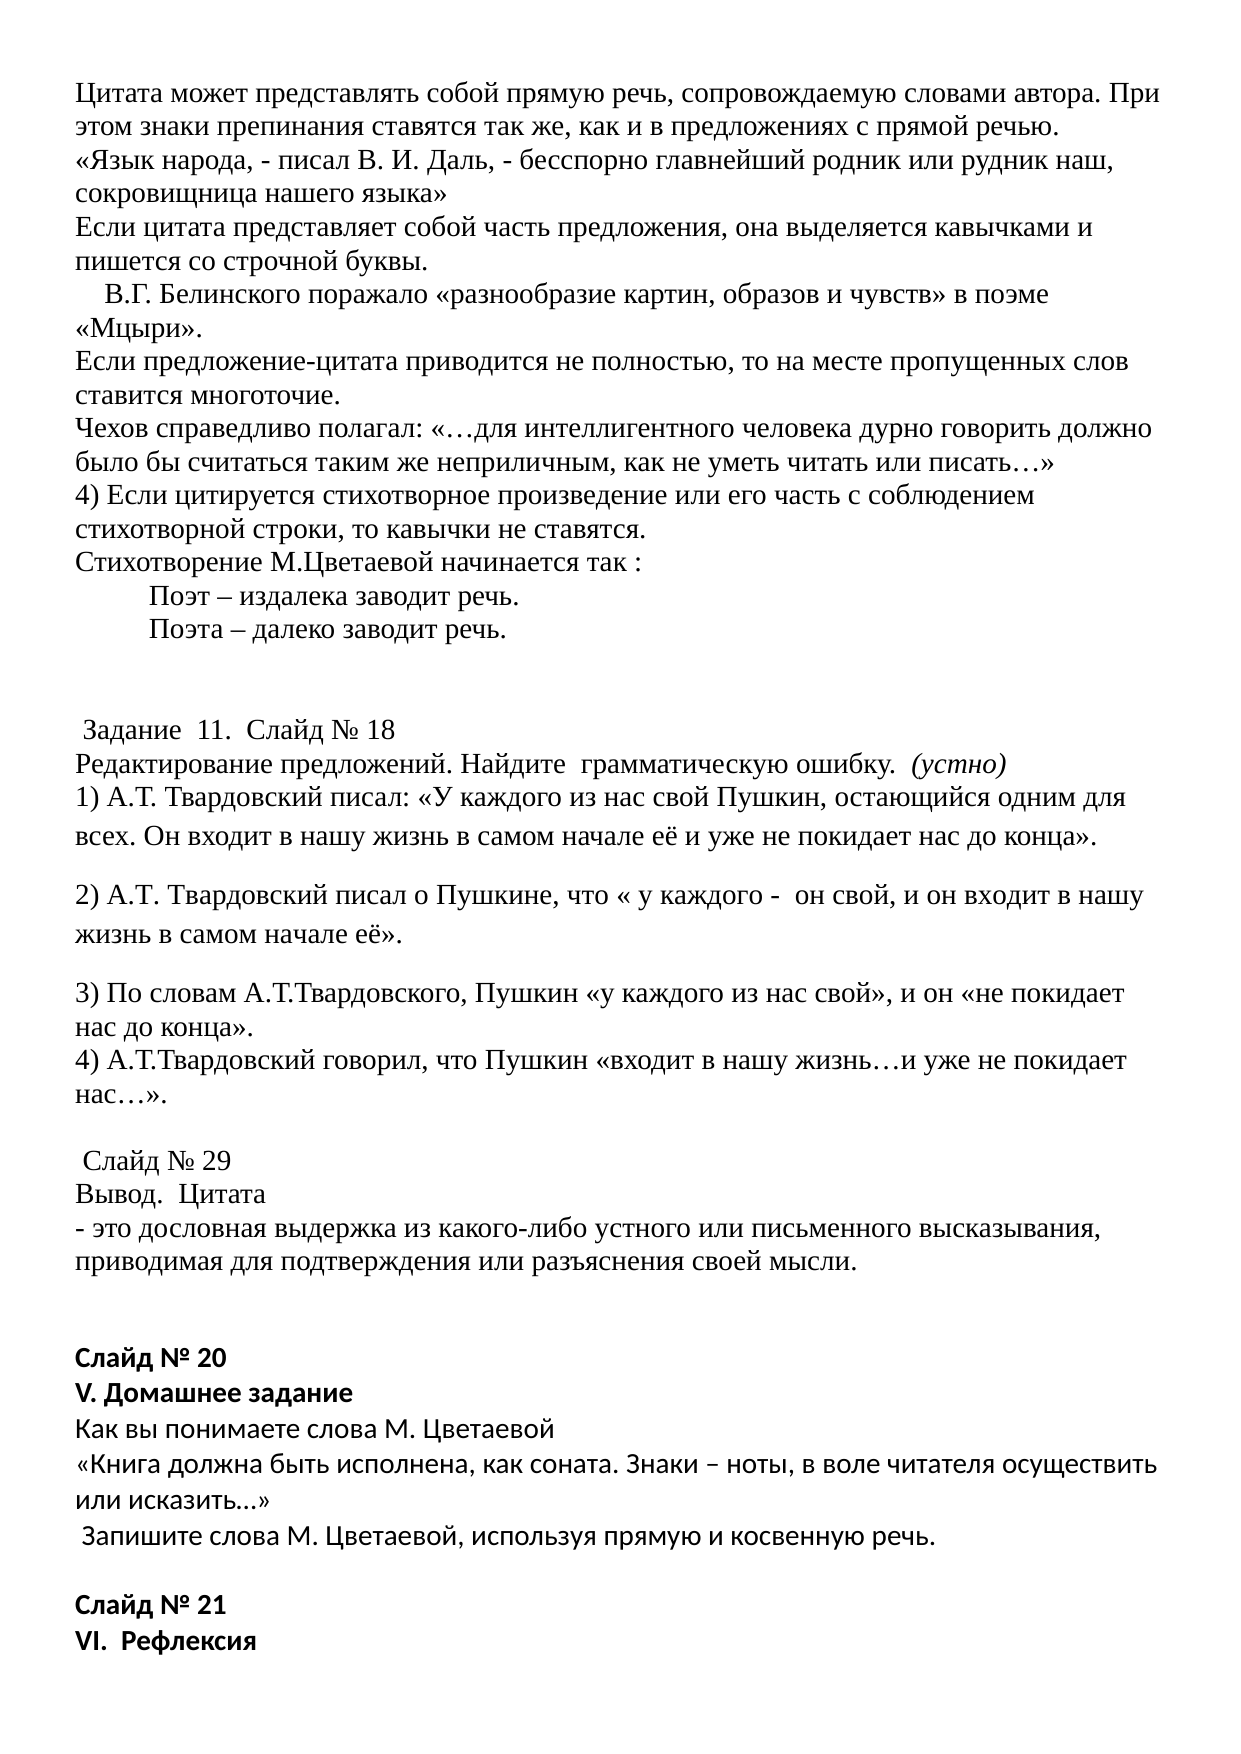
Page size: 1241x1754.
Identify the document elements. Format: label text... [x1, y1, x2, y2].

text V. Домашнее задание [75, 1374, 1165, 1410]
text «Язык народа, - писал В. И. Даль, - бесспорно главнейший родник или рудник наш, сокровищница нашего языка» [75, 142, 1165, 209]
text 4) Если цитируется стихотворное произведение или его часть с соблюдением стихотворной строки, то кавычки не ставятся. [75, 477, 1165, 544]
text В.Г. Белинского поражало «разнообразие картин, образов и чувств» в поэме «Мцыри». [75, 276, 1165, 343]
text Вывод. Цитата [75, 1176, 1165, 1210]
text 3) По словам А.Т.Твардовского, Пушкин «у каждого из нас свой», и он «не покидает нас до конца». [75, 975, 1165, 1042]
text Поэта – далеко заводит речь. [75, 612, 1165, 645]
text Цитата может представлять собой прямую речь, сопровождаемую словами автора. При этом знаки препинания ставятся так же, как и в предложениях с прямой речью. [75, 75, 1165, 142]
text VI. Рефлексия [75, 1622, 1165, 1657]
text Слайд № 29 [75, 1143, 1165, 1176]
text Поэт – издалека заводит речь. [75, 578, 1165, 612]
text Редактирование предложений. Найдите грамматическую ошибку. (устно) [75, 746, 1165, 779]
text Если цитата представляет собой часть предложения, она выделяется кавычками и пишется со строчной буквы. [75, 209, 1165, 276]
text 1) А.Т. Твардовский писал: «У каждого из нас свой Пушкин, остающийся одним для всех. Он входит в нашу жизнь в самом начале её и уже не покидает нас до конца». [75, 779, 1165, 851]
text - это дословная выдержка из какого-либо устного или письменного высказывания, приводимая для подтверждения или разъяснения своей мысли. [75, 1210, 1165, 1277]
text Слайд № 20 [75, 1339, 1165, 1374]
text Запишите слова М. Цветаевой, используя прямую и косвенную речь. [75, 1517, 1165, 1552]
text Как вы понимаете слова М. Цветаевой [75, 1410, 1165, 1446]
text 4) А.Т.Твардовский говорил, что Пушкин «входит в нашу жизнь…и уже не покидает нас…». [75, 1042, 1165, 1109]
text Стихотворение М.Цветаевой начинается так : [75, 544, 1165, 578]
text «Книга должна быть исполнена, как соната. Знаки – ноты, в воле читателя осуществить или исказить…» [75, 1446, 1165, 1517]
text Если предложение-цитата приводится не полностью, то на месте пропущенных слов ставится многоточие. [75, 343, 1165, 410]
text Чехов справедливо полагал: «…для интеллигентного человека дурно говорить должно было бы считаться таким же неприличным, как не уметь читать или писать…» [75, 410, 1165, 477]
text 2) А.Т. Твардовский писал о Пушкине, что « у каждого - он свой, и он входит в нашу жизнь в самом начале её». [75, 877, 1165, 949]
text Задание 11. Слайд № 18 [75, 712, 1165, 746]
text Слайд № 21 [75, 1586, 1165, 1622]
